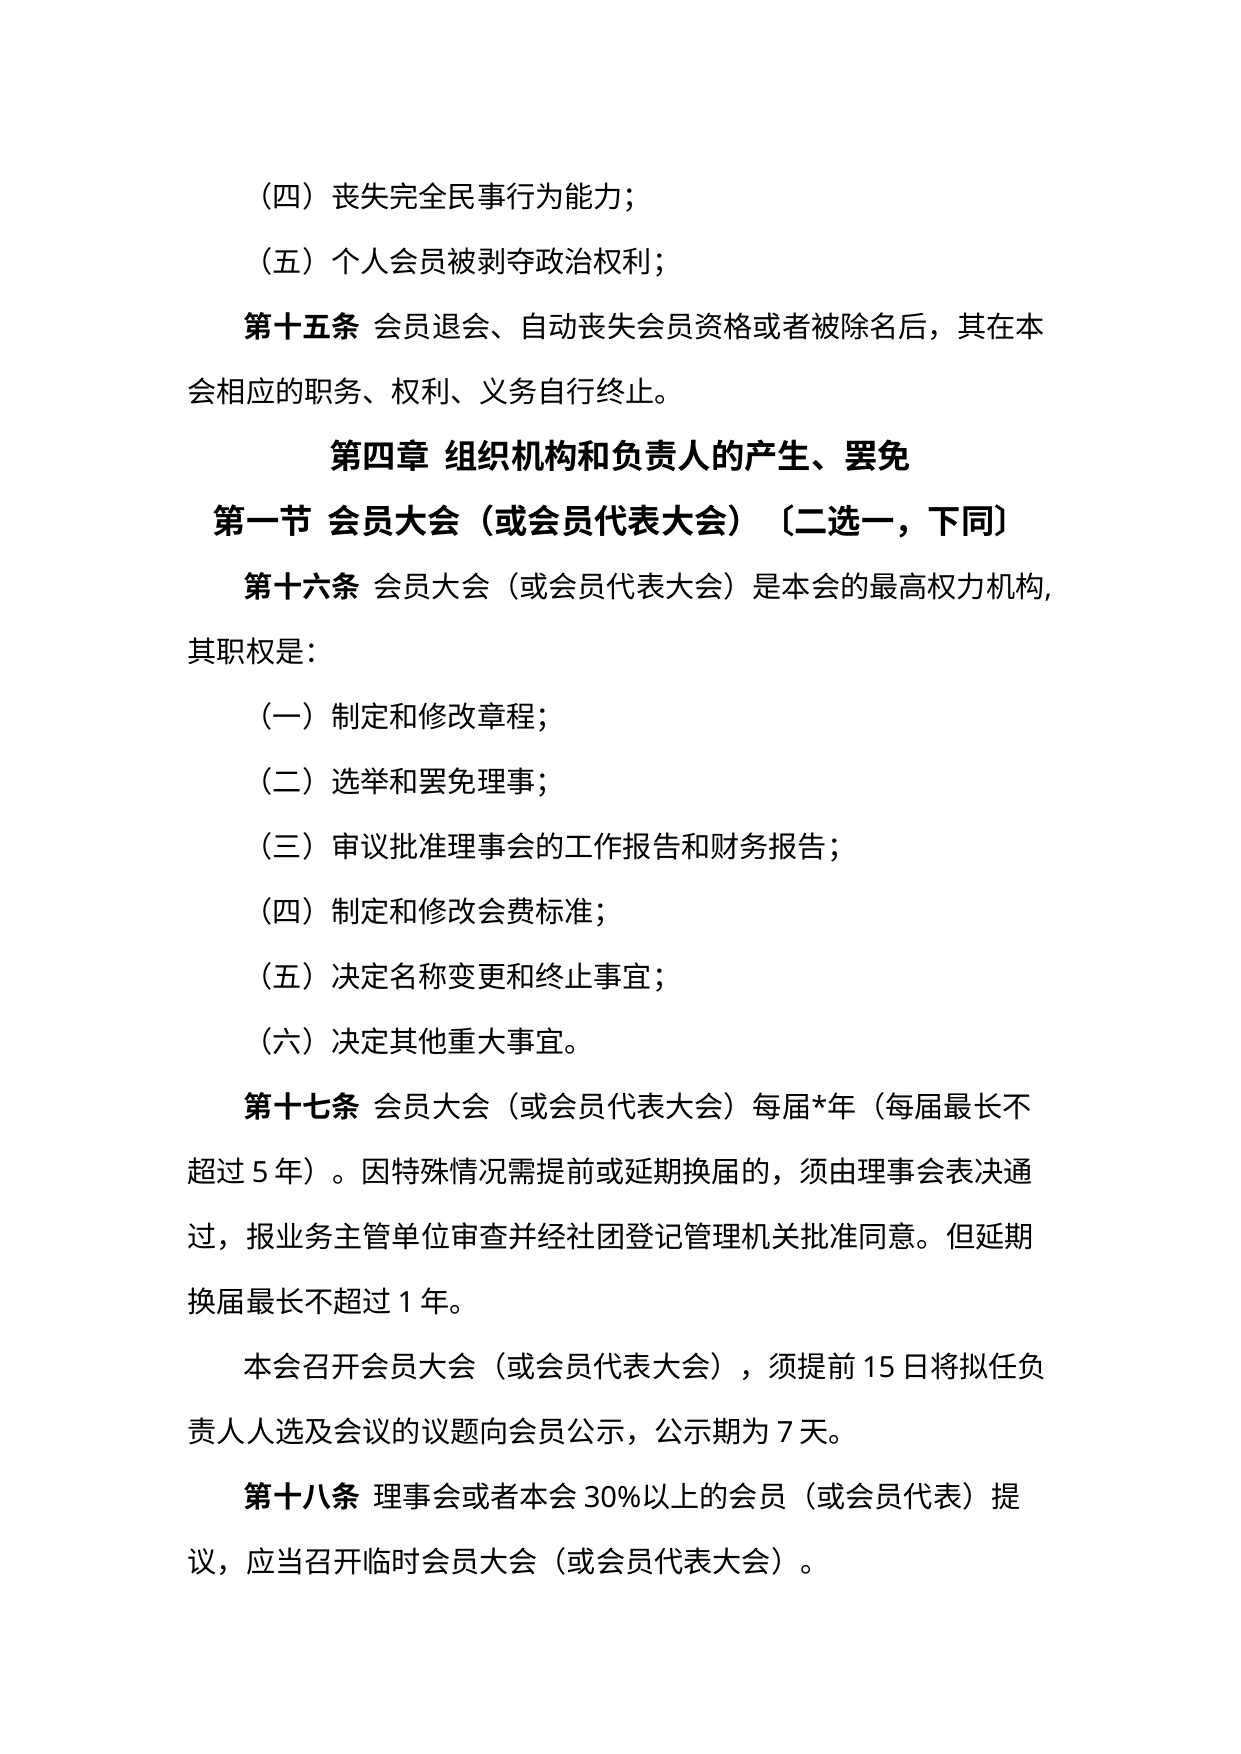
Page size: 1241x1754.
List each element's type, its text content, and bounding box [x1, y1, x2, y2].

text 第一节 会员大会（或会员代表大会）〔二选一，下同〕 [187, 487, 1053, 552]
text （三）审议批准理事会的工作报告和财务报告； [187, 812, 1053, 877]
text 第四章 组织机构和负责人的产生、罢免 [187, 422, 1053, 487]
text （四）丧失完全民事行为能力； [187, 162, 1053, 227]
text （五）决定名称变更和终止事宜； [187, 942, 1053, 1007]
text （四）制定和修改会费标准； [187, 877, 1053, 942]
text （二）选举和罢免理事； [187, 747, 1053, 812]
text （一）制定和修改章程； [187, 682, 1053, 747]
text （六）决定其他重大事宜。 [187, 1007, 1053, 1072]
text 本会召开会员大会（或会员代表大会），须提前15日将拟任负责人人选及会议的议题向会员公示，公示期为7天。 [187, 1332, 1053, 1462]
text （五）个人会员被剥夺政治权利； [187, 227, 1053, 292]
text 第十六条 会员大会（或会员代表大会）是本会的最高权力机构,其职权是： [187, 552, 1053, 682]
text 第十七条 会员大会（或会员代表大会）每届*年（每届最长不超过5年）。因特殊情况需提前或延期换届的，须由理事会表决通过，报业务主管单位审查并经社团登记管理机关批准同意。但延期换届最长不超过1年。 [187, 1072, 1053, 1332]
text 第十八条 理事会或者本会30%以上的会员（或会员代表）提议，应当召开临时会员大会（或会员代表大会）。 [187, 1462, 1053, 1592]
text 第十五条 会员退会、自动丧失会员资格或者被除名后，其在本会相应的职务、权利、义务自行终止。 [187, 292, 1053, 422]
